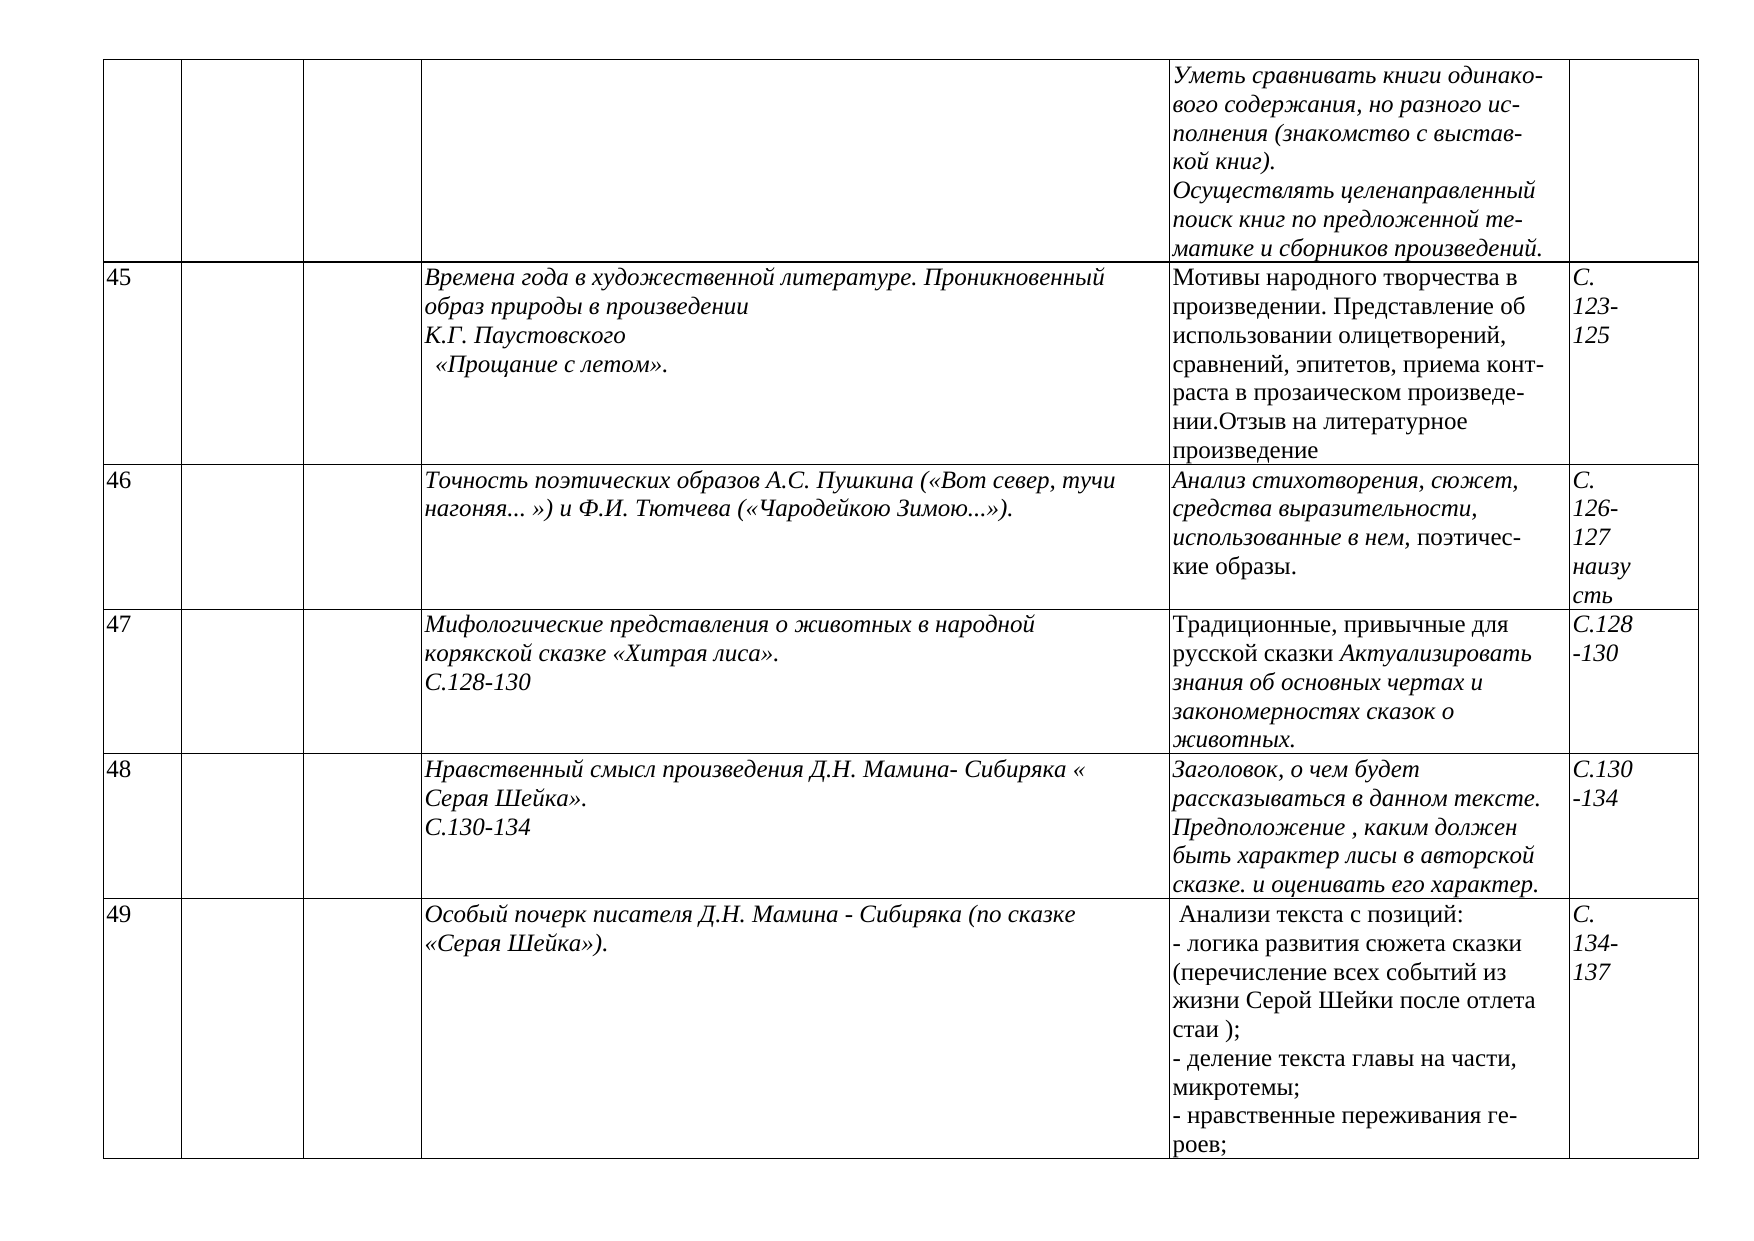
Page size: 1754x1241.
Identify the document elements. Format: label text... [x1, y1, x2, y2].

table_cell С.130-134 [1570, 754, 1698, 898]
table_cell [304, 610, 421, 753]
table_cell 47 [104, 610, 181, 753]
table_cell [182, 899, 303, 1158]
table_cell [1570, 60, 1698, 261]
table_cell Заголовок, о чем будет рассказываться в данном тексте. Предположение , каким должен быть характер лисы в авторской сказке. и оценивать его характер. [1420, 754, 1569, 898]
table_cell [304, 754, 421, 898]
table_cell 48 [104, 754, 181, 898]
table_cell Традиционные, привычные для русской сказки Актуализировать знания об основных чертах и закономерностях сказок о животных. [1170, 610, 1569, 753]
table_cell [182, 610, 303, 753]
table_cell 49 [104, 899, 181, 1158]
table_cell [182, 263, 303, 464]
table_cell Мифологические представления о животных в народной корякской сказке «Хитрая лиса». С.128-130 [422, 610, 1169, 753]
table_cell [304, 899, 421, 1158]
table_cell [304, 465, 421, 608]
table_cell 45 [104, 263, 181, 464]
table_cell 44 [104, 60, 181, 261]
table_cell [182, 60, 303, 261]
table_cell [182, 465, 303, 608]
table_cell [304, 263, 421, 464]
table_cell [182, 754, 303, 898]
table_cell С. 126-127 наизусть [1570, 465, 1698, 608]
table_cell [304, 60, 421, 261]
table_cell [422, 60, 1169, 261]
table_cell 46 [104, 465, 181, 608]
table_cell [422, 899, 1169, 1158]
table_cell Времена года в художественной литературе. Проникновенный образ природы в произведении К.Г. Паустовского «Прощание с летом». [422, 263, 1169, 464]
table_cell С. 134-137 [1570, 899, 1698, 1158]
table_cell Анализ стихотворения, сюжет, средства выразительности, использованные в нем, поэтические образы. [1170, 465, 1569, 608]
table_cell Точность поэтических образов А.С. Пушкина («Вот север, тучи нагоняя... ») и Ф.И. Тютчева («Чародейкою Зимою...»). [422, 465, 1169, 608]
table_cell С.128-130 [1570, 610, 1698, 753]
table_cell С. 123-125 [1570, 263, 1698, 464]
table_cell Мотивы народного творчества в произведении. Представление об использовании олицетворений, сравнений, эпитетов, приема контраста в прозаическом произведении.Отзыв на литературное произведение [1170, 263, 1569, 464]
table_cell Нравственный смысл произведения Д.Н. Мамина- Сибиряка « Серая Шейка». С.130-134 [422, 754, 1169, 898]
